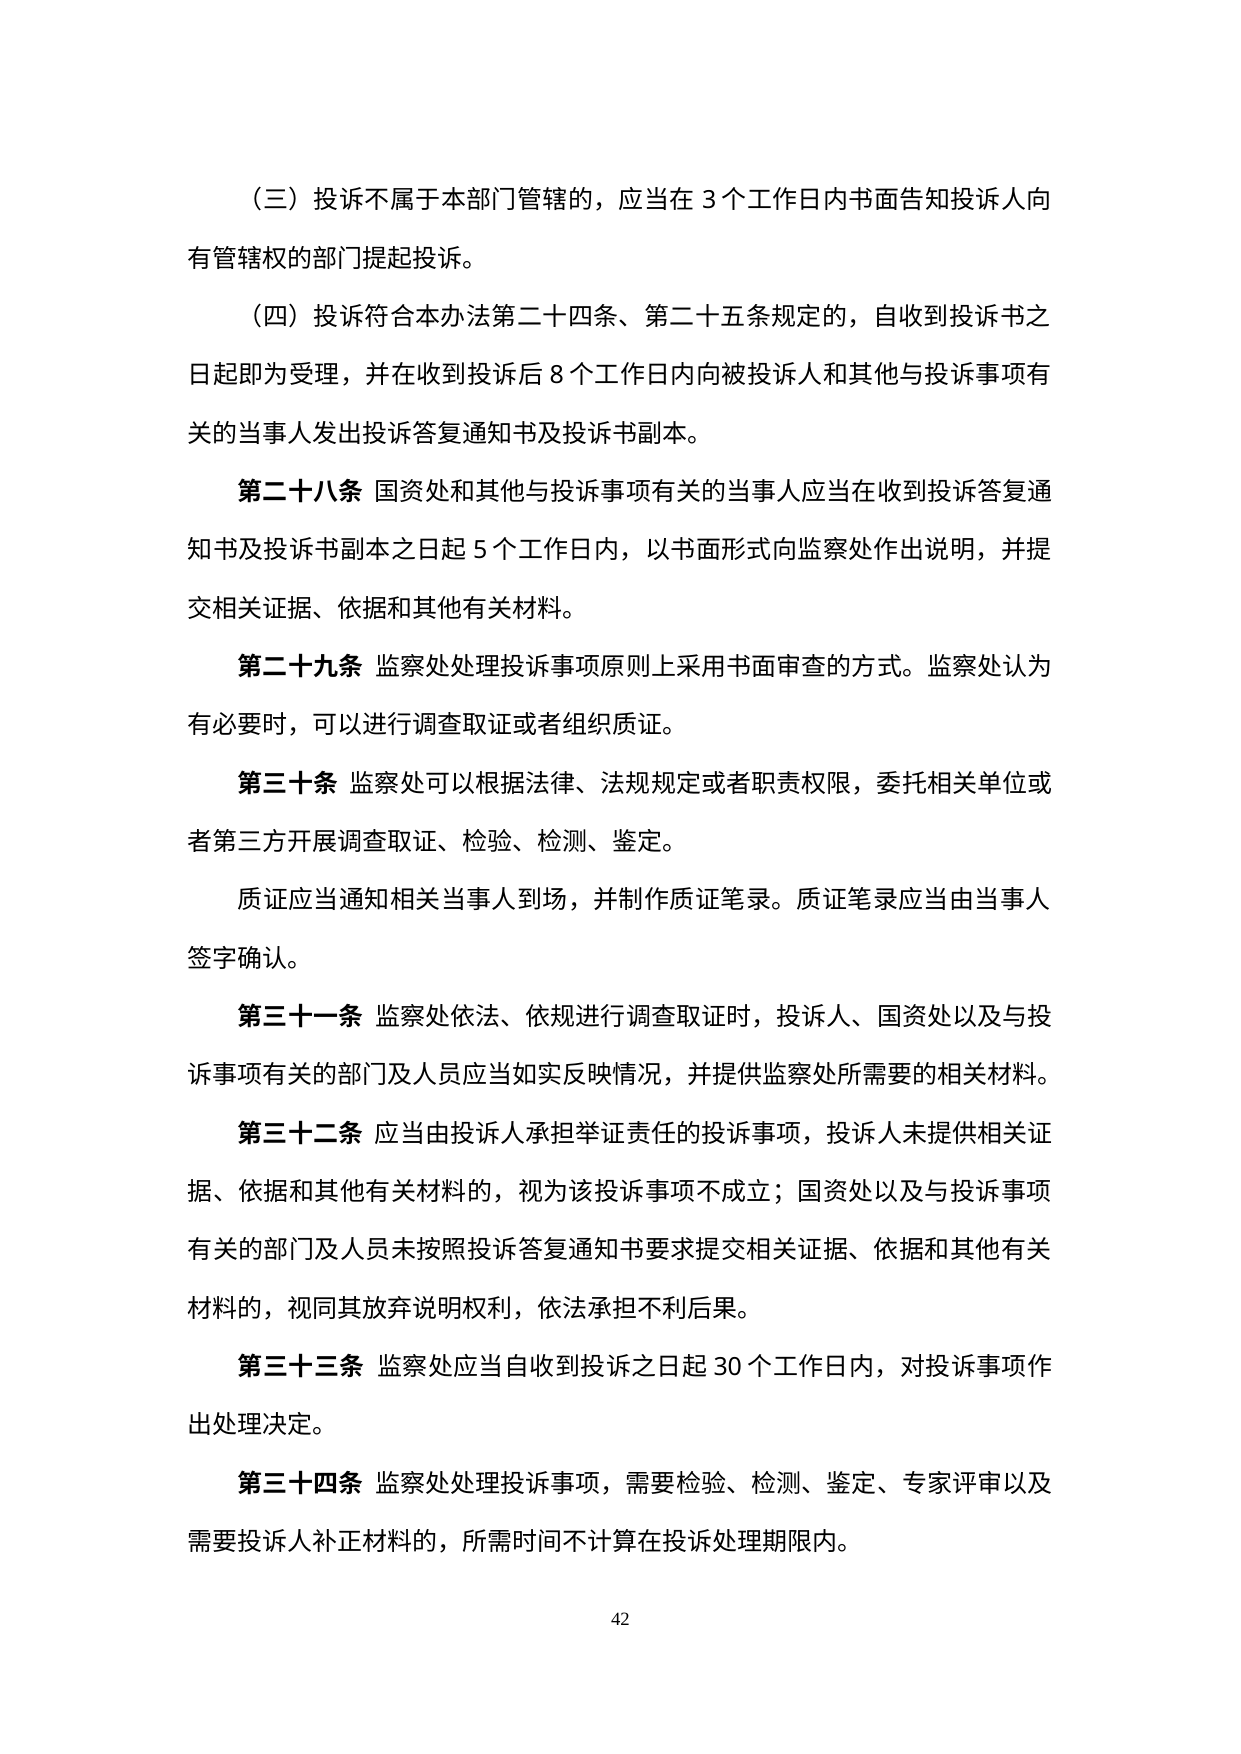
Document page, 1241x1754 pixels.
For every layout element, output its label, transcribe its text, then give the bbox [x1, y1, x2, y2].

text 质证应当通知相关当事人到场，并制作质证笔录。质证笔录应当由当事人签字确认。 [187, 862, 1053, 979]
text 第三十三条 监察处应当自收到投诉之日起30个工作日内，对投诉事项作出处理决定。 [187, 1329, 1053, 1445]
text 第二十八条 国资处和其他与投诉事项有关的当事人应当在收到投诉答复通知书及投诉书副本之日起5个工作日内，以书面形式向监察处作出说明，并提交相关证据、依据和其他有关材料。 [187, 454, 1053, 629]
text 第三十一条 监察处依法、依规进行调查取证时，投诉人、国资处以及与投诉事项有关的部门及人员应当如实反映情况，并提供监察处所需要的相关材料。 [187, 979, 1053, 1095]
text 第三十二条 应当由投诉人承担举证责任的投诉事项，投诉人未提供相关证据、依据和其他有关材料的，视为该投诉事项不成立；国资处以及与投诉事项有关的部门及人员未按照投诉答复通知书要求提交相关证据、依据和其他有关材料的，视同其放弃说明权利，依法承担不利后果。 [187, 1095, 1053, 1329]
text 第三十条 监察处可以根据法律、法规规定或者职责权限，委托相关单位或者第三方开展调查取证、检验、检测、鉴定。 [187, 745, 1053, 862]
text （四）投诉符合本办法第二十四条、第二十五条规定的，自收到投诉书之日起即为受理，并在收到投诉后8个工作日内向被投诉人和其他与投诉事项有关的当事人发出投诉答复通知书及投诉书副本。 [187, 279, 1053, 454]
text 第二十九条 监察处处理投诉事项原则上采用书面审查的方式。监察处认为有必要时，可以进行调查取证或者组织质证。 [187, 629, 1053, 745]
text （三）投诉不属于本部门管辖的，应当在3个工作日内书面告知投诉人向有管辖权的部门提起投诉。 [187, 162, 1053, 279]
text 第三十四条 监察处处理投诉事项，需要检验、检测、鉴定、专家评审以及需要投诉人补正材料的，所需时间不计算在投诉处理期限内。 [187, 1445, 1053, 1562]
